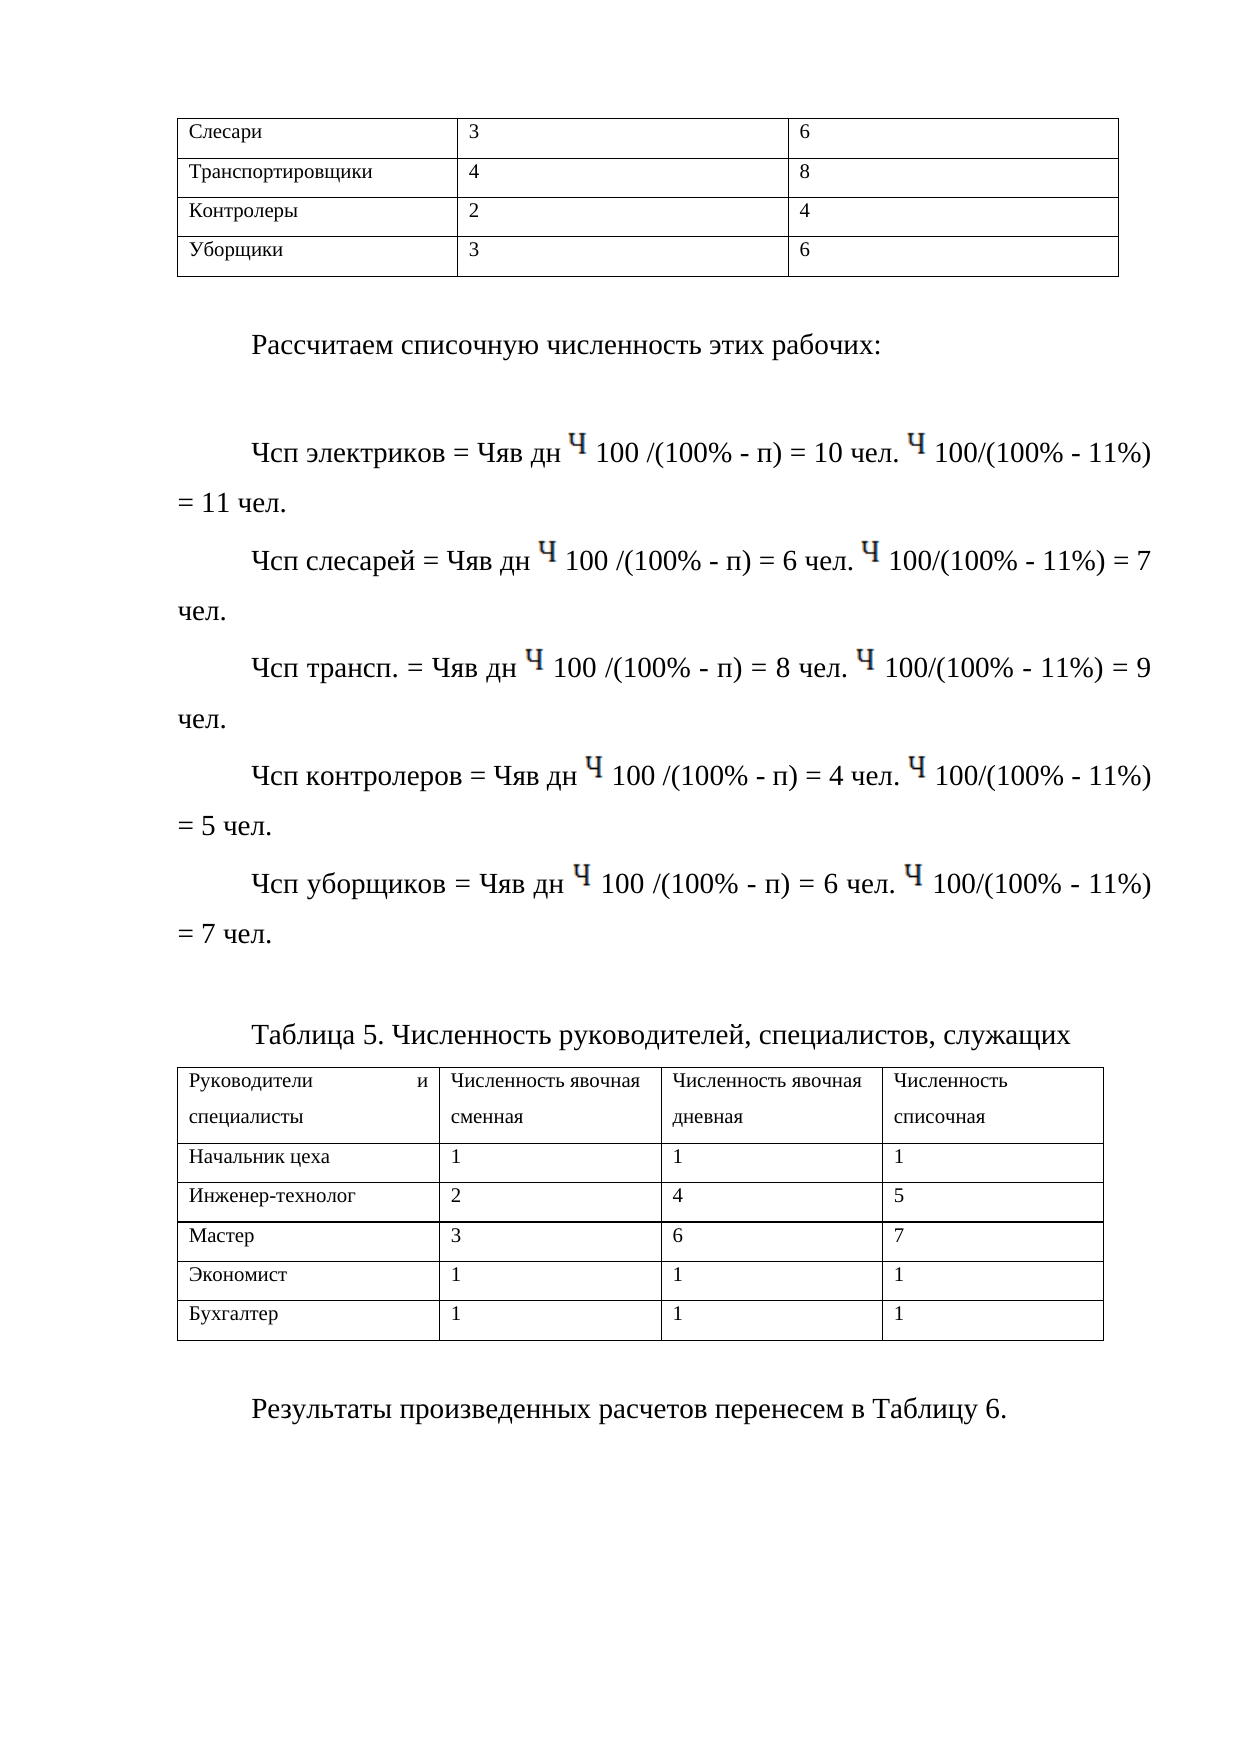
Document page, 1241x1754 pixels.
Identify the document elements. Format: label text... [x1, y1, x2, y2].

picture [856, 643, 876, 678]
text Результаты произведенных расчетов перенесем в Таблицу 6. [177, 1391, 1152, 1424]
text Чсп уборщиков = Чяв дн 100 /(100% - п) = 6 чел. 100/(100% - 11%) = 7 чел. [177, 859, 1152, 950]
text Чсп электриков = Чяв дн 100 /(100% - п) = 10 чел. 100/(100% - 11%) = 11 чел. [177, 428, 1152, 519]
table_cell 4 [789, 198, 1118, 236]
table_cell 3 [440, 1223, 661, 1261]
table_header Численность явочная дневная [662, 1068, 882, 1143]
table_cell Слесари [178, 119, 457, 157]
picture [525, 643, 545, 678]
table_cell 1 [440, 1144, 661, 1182]
table_cell 2 [440, 1183, 661, 1221]
table_cell 1 [662, 1262, 882, 1300]
table_header Численность явочная сменная [440, 1068, 661, 1143]
table_cell 8 [789, 159, 1118, 197]
picture [573, 858, 592, 894]
table_cell 7 [883, 1223, 1103, 1261]
table_cell Экономист [178, 1262, 439, 1300]
picture [585, 750, 604, 786]
table_cell Мастер [178, 1223, 439, 1261]
table_cell Контролеры [178, 198, 457, 236]
picture [904, 858, 924, 894]
table_cell 1 [662, 1301, 882, 1339]
table_header Численность списочная [883, 1068, 1103, 1143]
table_cell 1 [440, 1262, 661, 1300]
table_cell 5 [883, 1183, 1103, 1221]
table_cell 6 [789, 237, 1118, 276]
picture [538, 535, 558, 570]
table_cell Начальник цеха [178, 1144, 439, 1182]
table_cell 1 [662, 1144, 882, 1182]
text Чсп трансп. = Чяв дн 100 /(100% - п) = 8 чел. 100/(100% - 11%) = 9 чел. [177, 643, 1152, 734]
table_cell Инженер-технолог [178, 1183, 439, 1221]
table_cell 3 [458, 119, 788, 157]
table_cell 4 [458, 159, 788, 197]
picture [861, 535, 881, 570]
table_header Руководители и специалисты [178, 1068, 439, 1143]
text Рассчитаем списочную численность этих рабочих: [177, 327, 1152, 361]
table_cell Транспортировщики [178, 159, 457, 197]
table_cell Бухгалтер [178, 1301, 439, 1339]
text Таблица 5. Численность руководителей, специалистов, служащих [177, 1017, 1152, 1051]
table_cell Уборщики [178, 237, 457, 276]
table_cell 1 [883, 1301, 1103, 1339]
table_cell 4 [662, 1183, 882, 1221]
table_cell 1 [440, 1301, 661, 1339]
table_cell 6 [789, 119, 1118, 157]
picture [907, 427, 927, 462]
text Чсп слесарей = Чяв дн 100 /(100% - п) = 6 чел. 100/(100% - 11%) = 7 чел. [177, 535, 1152, 626]
table_cell 1 [883, 1262, 1103, 1300]
table_cell 6 [662, 1223, 882, 1261]
table_cell 2 [458, 198, 788, 236]
table_cell 3 [458, 237, 788, 276]
picture [568, 427, 588, 462]
table_cell 1 [883, 1144, 1103, 1182]
picture [908, 750, 927, 786]
text Чсп контролеров = Чяв дн 100 /(100% - п) = 4 чел. 100/(100% - 11%) = 5 чел. [177, 751, 1152, 842]
